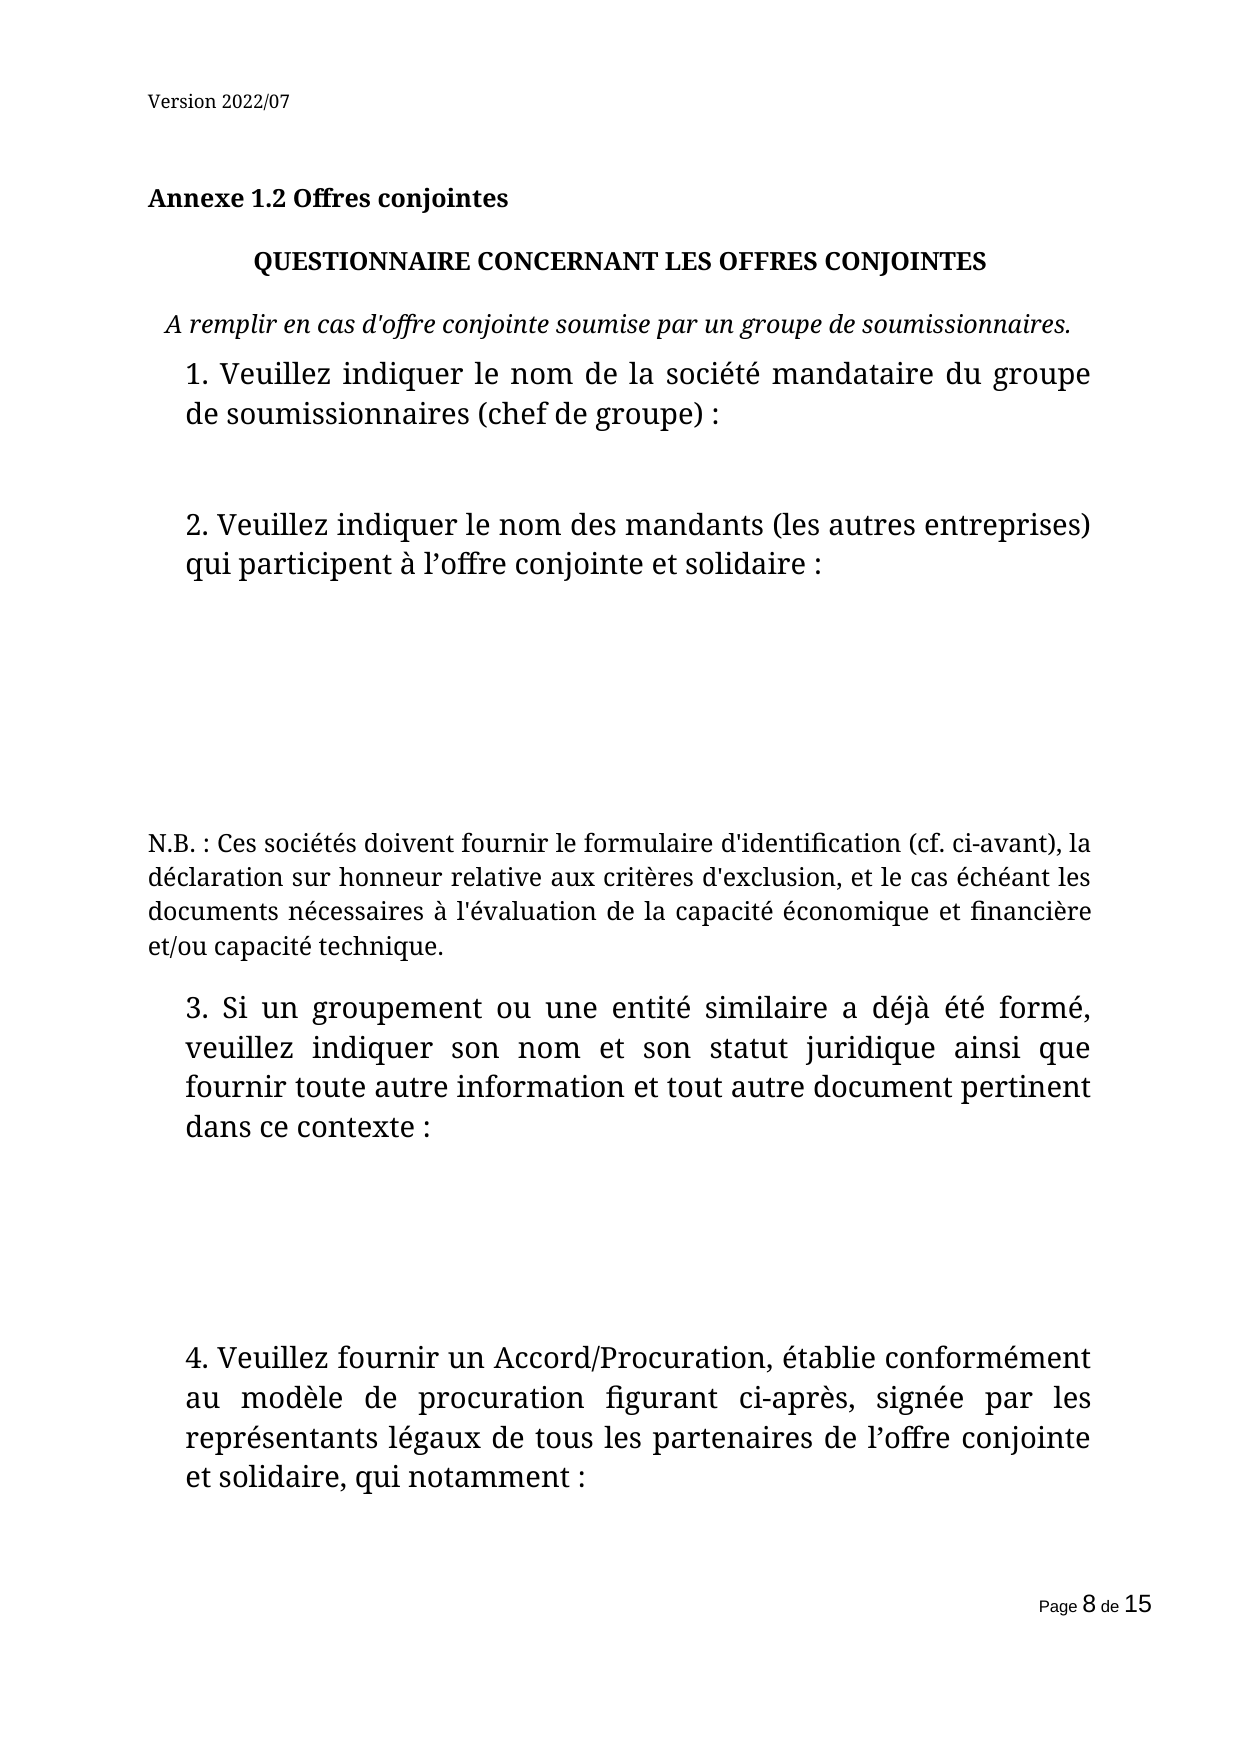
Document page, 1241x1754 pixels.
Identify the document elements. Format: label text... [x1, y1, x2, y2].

subtitle Annexe 1.2 Offres conjointes [148, 180, 1092, 214]
list 1. Veuillez indiquer le nom de la société mandataire du groupe de soumissionnaires (chef de groupe) : [185, 353, 1092, 433]
list 3. Si un groupement ou une entité similaire a déjà été formé, veuillez indiquer son nom et son statut juridique ainsi que fournir toute autre information et tout autre document pertinent dans ce contexte : [185, 987, 1092, 1146]
text N.B. : Ces sociétés doivent fournir le formulaire d'identification (cf. ci-avant), la déclaration sur honneur relative aux critères d'exclusion, et le cas échéant les documents nécessaires à l'évaluation de la capacité économique et financière et/ou capacité technique. [148, 826, 1092, 962]
text A remplir en cas d'offre conjointe soumise par un groupe de soumissionnaires. [148, 307, 1092, 341]
list 2. Veuillez indiquer le nom des mandants (les autres entreprises) qui participent à l’offre conjointe et solidaire : [185, 504, 1092, 583]
text QUESTIONNAIRE CONCERNANT LES OFFRES CONJOINTES [148, 244, 1092, 278]
list 4. Veuillez fournir un Accord/Procuration, établie conformément au modèle de procuration figurant ci-après, signée par les représentants légaux de tous les partenaires de l’offre conjointe et solidaire, qui notamment : [185, 1337, 1092, 1496]
